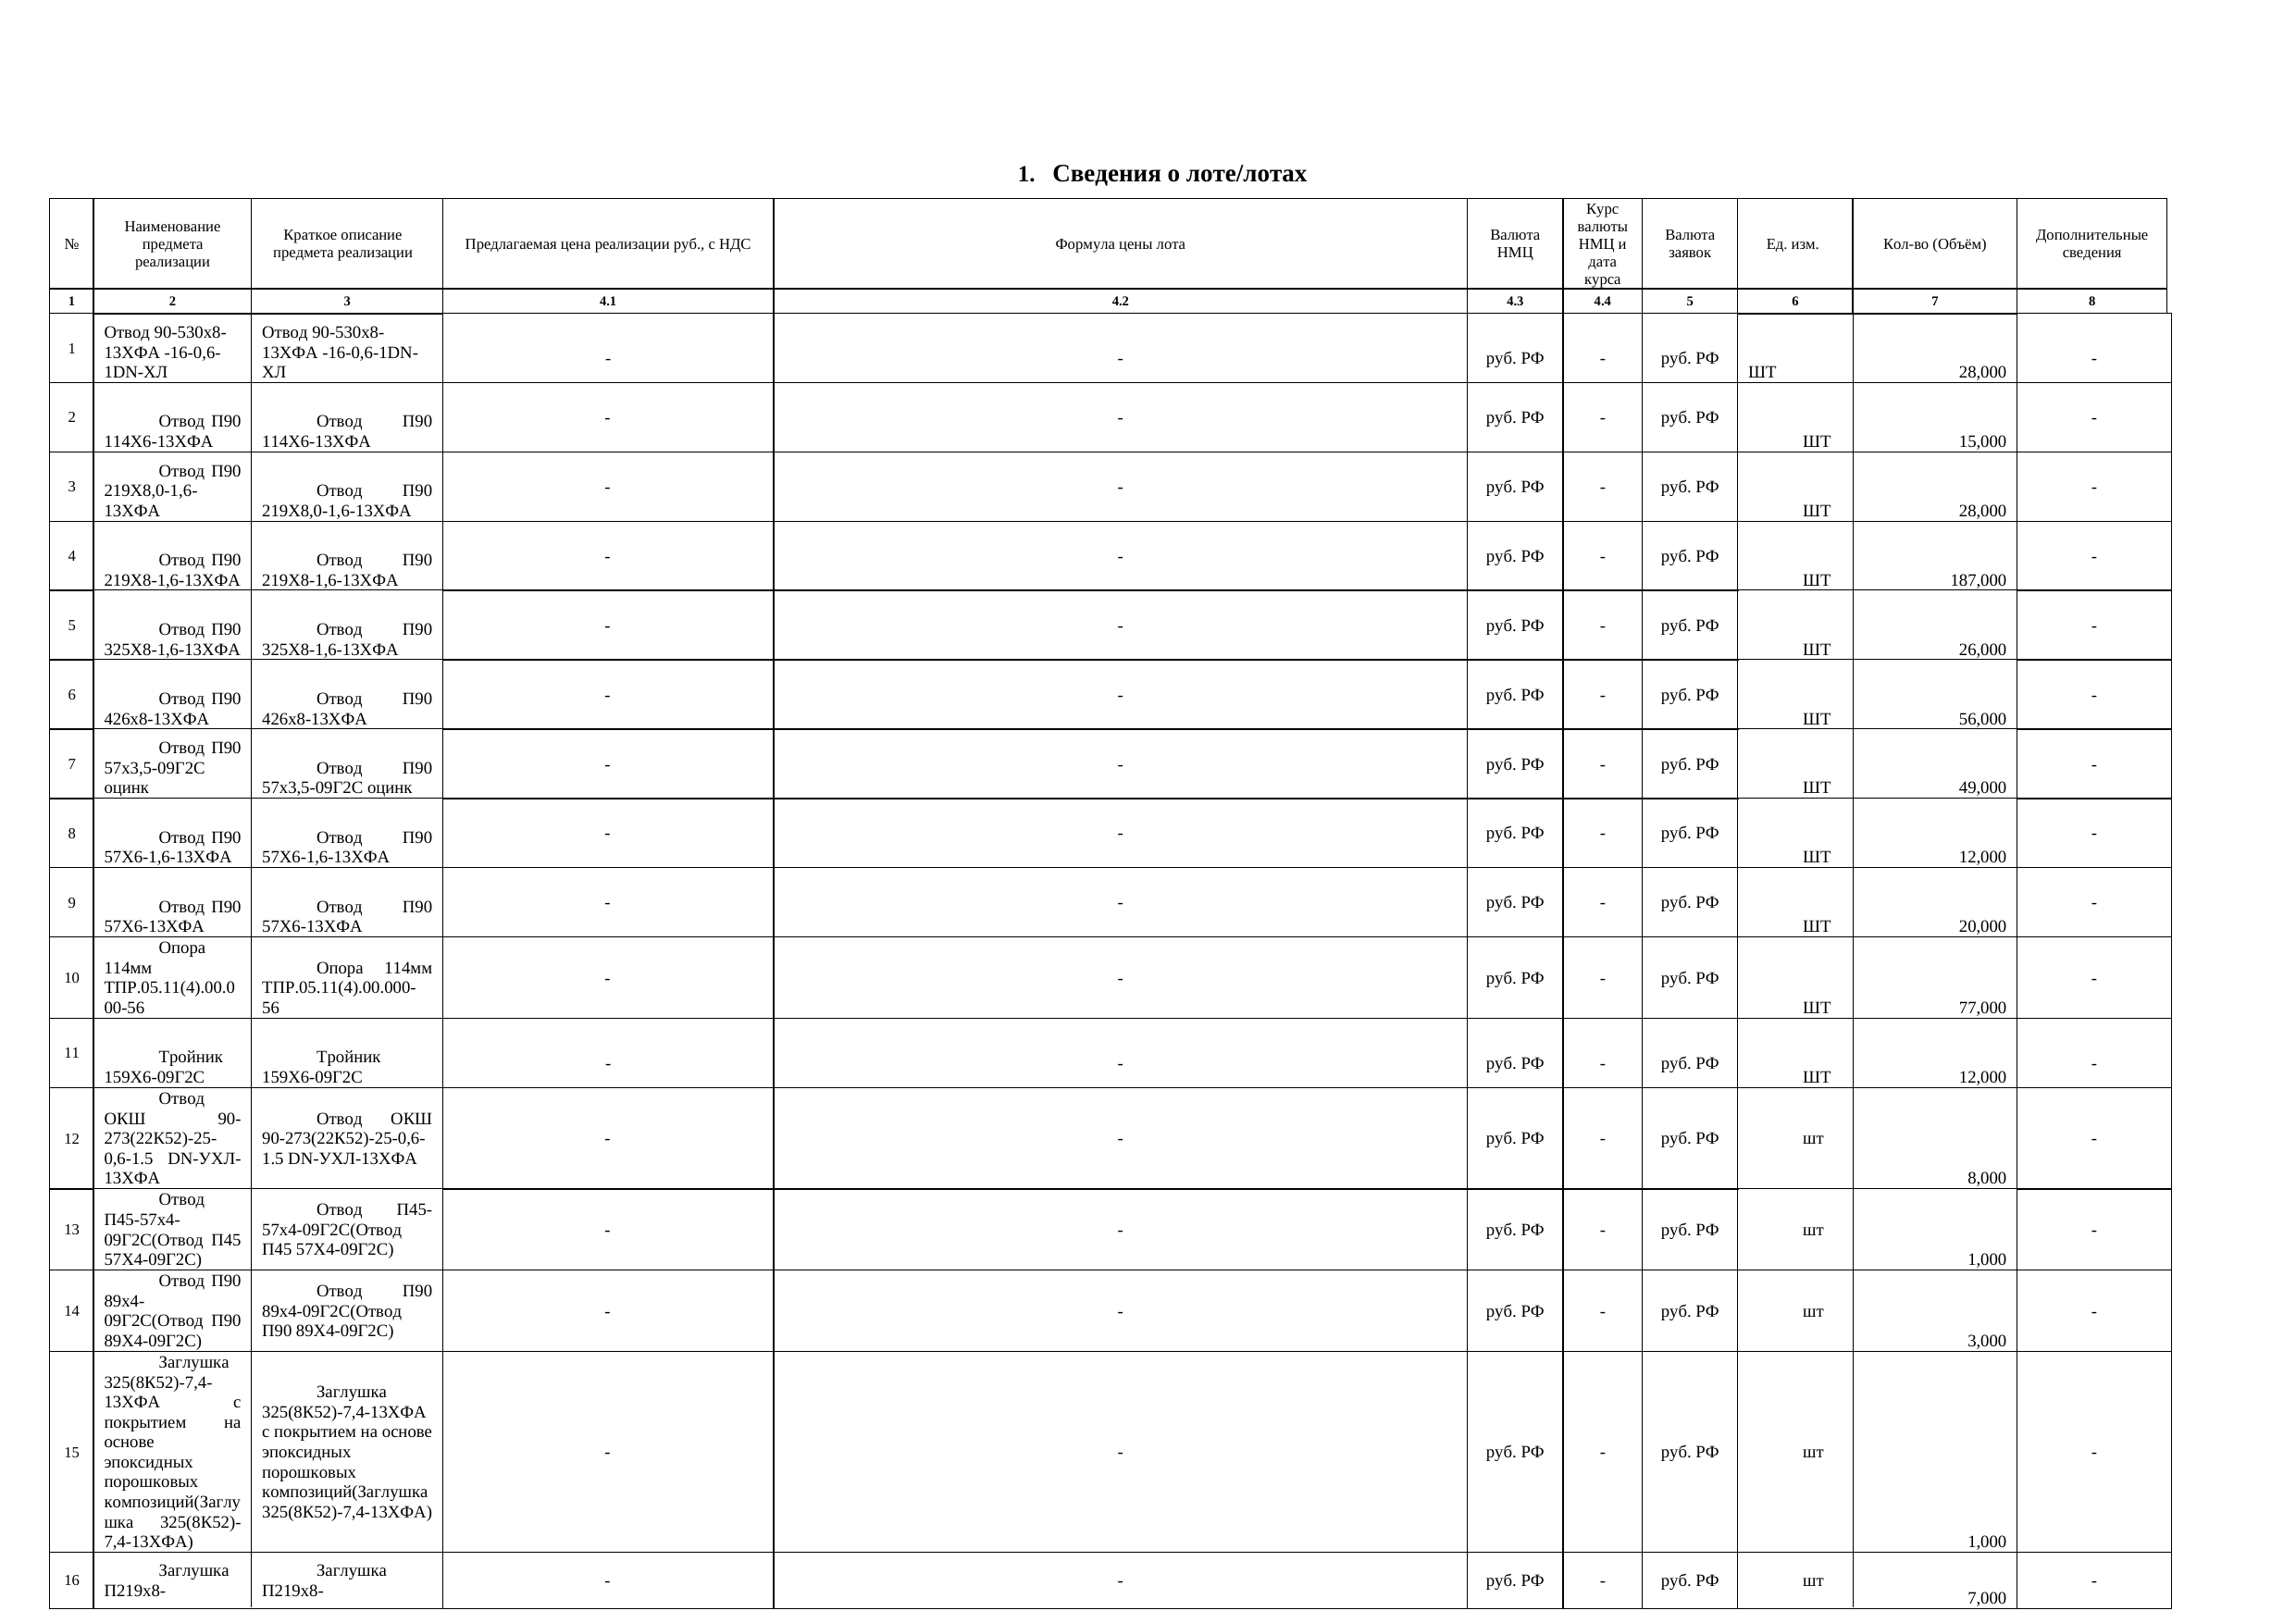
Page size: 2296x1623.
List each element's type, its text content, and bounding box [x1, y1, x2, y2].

table_cell - [443, 383, 773, 451]
table_cell 15 [50, 1352, 93, 1552]
table_cell - [775, 937, 1467, 1017]
table_cell 5 [1643, 290, 1737, 313]
table_cell 2 [94, 290, 251, 313]
table_cell - [2017, 522, 2171, 589]
table_cell руб. РФ [1643, 730, 1737, 798]
table_cell руб. РФ [1643, 314, 1737, 382]
table_cell ШТ [1738, 590, 1853, 659]
table_header № [50, 199, 93, 288]
table_cell 12,000 [1854, 1019, 2017, 1086]
table_cell - [2017, 383, 2171, 451]
table_cell руб. РФ [1643, 1019, 1737, 1086]
table_cell Тройник 159Х6-09Г2С [252, 1019, 442, 1086]
table_cell Опора 114мм ТПР.05.11(4).00.000-56 [252, 937, 442, 1017]
table_cell Отвод ОКШ 90-273(22К52)-25-0,6-1.5 DN-УХЛ-13ХФА [252, 1088, 442, 1188]
table_cell - [1564, 730, 1642, 798]
table_cell - [443, 1270, 773, 1350]
table_cell Отвод П90 219Х8-1,6-13ХФА [252, 522, 442, 589]
table_header Ед. изм. [1738, 199, 1852, 288]
table_cell 6 [50, 661, 93, 728]
table_cell 4.4 [1564, 290, 1642, 313]
table_cell - [775, 868, 1467, 936]
table_cell - [1564, 1190, 1642, 1270]
table_cell 8,000 [1854, 1088, 2017, 1188]
table_cell руб. РФ [1468, 1270, 1562, 1350]
table_cell - [443, 799, 773, 867]
table_cell руб. РФ [1643, 799, 1737, 867]
table_cell Тройник 159Х6-09Г2С [94, 1019, 251, 1086]
table_header Формула цены лота [775, 199, 1467, 288]
table_cell Отвод П90 219Х8,0-1,6-13ХФА [94, 452, 251, 520]
table_cell Опора 114мм ТПР.05.11(4).00.000-56 [94, 937, 251, 1017]
table_cell - [1564, 314, 1642, 382]
table_cell руб. РФ [1468, 591, 1562, 659]
table_cell руб. РФ [1468, 1553, 1562, 1608]
table_header Валюта заявок [1643, 199, 1737, 288]
list Сведения о лоте/лотах [84, 158, 2240, 187]
table_cell - [1564, 868, 1642, 936]
table_cell руб. РФ [1468, 937, 1562, 1017]
table_cell - [1564, 452, 1642, 520]
table_header Краткое описание предмета реализации [252, 199, 442, 288]
table_cell - [2017, 1553, 2171, 1608]
table_cell 187,000 [1854, 522, 2017, 589]
table_cell - [2017, 868, 2171, 936]
table_cell Отвод П90 325Х8-1,6-13ХФА [252, 590, 442, 659]
table_cell - [775, 1088, 1467, 1188]
table_cell Отвод П90 325Х8-1,6-13ХФА [94, 590, 251, 659]
table_cell руб. РФ [1643, 868, 1737, 936]
table_cell 20,000 [1854, 868, 2017, 936]
table_header Валюта НМЦ [1468, 199, 1562, 288]
table_cell 1 [50, 290, 93, 313]
table_cell - [443, 1088, 773, 1188]
table_cell руб. РФ [1643, 1088, 1737, 1188]
table_cell 77,000 [1854, 937, 2017, 1017]
table_cell - [775, 1270, 1467, 1350]
table_cell - [1564, 937, 1642, 1017]
table_cell Отвод П90 57Х6-1,6-13ХФА [94, 799, 251, 867]
table_cell - [1564, 383, 1642, 451]
table_cell - [775, 591, 1467, 659]
table_cell - [2017, 1019, 2171, 1086]
table_cell руб. РФ [1643, 522, 1737, 589]
table_cell Заглушка 325(8К52)-7,4-13ХФА с покрытием на основе эпоксидных порошковых композиций(Заглушка 325(8К52)-7,4-13ХФА) [252, 1352, 442, 1552]
table_cell - [2017, 1190, 2171, 1270]
table_cell руб. РФ [1643, 661, 1737, 728]
table_cell - [2017, 314, 2171, 382]
table_cell - [443, 730, 773, 798]
table_cell Отвод П90 57Х6-13ХФА [252, 868, 442, 936]
table_cell - [2017, 1352, 2171, 1552]
table_cell - [775, 522, 1467, 589]
table_cell 7 [50, 730, 93, 798]
table_cell - [2017, 937, 2171, 1017]
table_cell 10 [50, 937, 93, 1017]
table_cell шт [1738, 1088, 1853, 1188]
table_cell - [775, 1352, 1467, 1552]
table_cell шт [1738, 1352, 1853, 1552]
table_header Предлагаемая цена реализации руб., с НДС [443, 199, 773, 288]
table_cell - [775, 730, 1467, 798]
table_cell 28,000 [1854, 452, 2017, 520]
table_cell - [1564, 1352, 1642, 1552]
table_cell - [1564, 799, 1642, 867]
table_cell 7,000 [1853, 1553, 2017, 1608]
table_cell ШТ [1738, 729, 1853, 798]
table_cell - [443, 1019, 773, 1086]
table_header Наименование предмета реализации [94, 199, 251, 288]
table_cell руб. РФ [1468, 868, 1562, 936]
table_cell 3 [252, 290, 442, 313]
table_cell 26,000 [1854, 590, 2017, 659]
table_cell 5 [50, 591, 93, 659]
table_cell 13 [50, 1190, 93, 1270]
table_cell руб. РФ [1643, 1352, 1737, 1552]
table_cell - [2017, 1088, 2171, 1188]
table_cell 4.3 [1468, 290, 1562, 313]
table_cell - [2017, 1270, 2171, 1350]
table_header Дополнительные сведения [2017, 199, 2166, 288]
table_cell Отвод ОКШ 90-273(22К52)-25-0,6-1.5 DN-УХЛ-13ХФА [94, 1088, 251, 1188]
table_cell - [1564, 661, 1642, 728]
table_cell - [2017, 591, 2171, 659]
table_cell 16 [50, 1553, 93, 1608]
table_cell - [1564, 591, 1642, 659]
table_cell 8 [50, 799, 93, 867]
table_cell Отвод 90-530х8-13ХФА -16-0,6-1DN-ХЛ [252, 315, 442, 382]
table_cell 8 [2017, 290, 2166, 313]
table_cell - [443, 591, 773, 659]
table_cell руб. РФ [1468, 799, 1562, 867]
table_cell Заглушка 325(8К52)-7,4-13ХФА с покрытием на основе эпоксидных порошковых композиций(Заглушка 325(8К52)-7,4-13ХФА) [94, 1352, 251, 1552]
table_cell Отвод П45-57х4-09Г2С(Отвод П45 57Х4-09Г2С) [252, 1189, 442, 1270]
table_cell ШТ [1738, 660, 1853, 728]
table_cell руб. РФ [1468, 1019, 1562, 1086]
table_cell Отвод П90 57х3,5-09Г2С оцинк [252, 729, 442, 798]
table_cell руб. РФ [1643, 1270, 1737, 1350]
table_cell 49,000 [1854, 729, 2017, 798]
table_header Кол-во (Объём) [1854, 199, 2017, 288]
table_cell Отвод П90 219Х8,0-1,6-13ХФА [252, 452, 442, 520]
table_cell руб. РФ [1468, 1190, 1562, 1270]
table_cell Отвод П90 57Х6-1,6-13ХФА [252, 799, 442, 867]
table_cell 9 [50, 868, 93, 936]
table_cell ШТ [1738, 383, 1853, 451]
table_cell Отвод П90 89х4-09Г2С(Отвод П90 89Х4-09Г2С) [94, 1270, 251, 1350]
table_cell - [1564, 522, 1642, 589]
table_cell Отвод П90 57Х6-13ХФА [94, 868, 251, 936]
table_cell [94, 1553, 252, 1608]
table_cell 7 [1854, 290, 2017, 313]
table_cell 12,000 [1854, 799, 2017, 867]
table_cell Отвод П90 114Х6-13ХФА [252, 383, 442, 451]
table_cell руб. РФ [1468, 314, 1562, 382]
table_cell - [443, 1553, 773, 1608]
table_header Курс валюты НМЦ и дата курса [1564, 199, 1642, 288]
table_cell 15,000 [1854, 383, 2017, 451]
table_cell - [443, 452, 773, 520]
table_cell - [443, 661, 773, 728]
table_cell ШТ [1738, 868, 1853, 936]
table_cell - [2017, 799, 2171, 867]
table_cell - [775, 799, 1467, 867]
table_cell 11 [50, 1019, 93, 1086]
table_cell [252, 1553, 442, 1608]
table_cell - [775, 314, 1467, 382]
table_cell 1,000 [1854, 1352, 2017, 1552]
table_cell - [443, 868, 773, 936]
table_cell Отвод 90-530х8-13ХФА -16-0,6-1DN-ХЛ [94, 315, 251, 382]
table_cell руб. РФ [1643, 383, 1737, 451]
table_cell 6 [1738, 290, 1852, 313]
table_cell руб. РФ [1643, 452, 1737, 520]
table_cell руб. РФ [1643, 1190, 1737, 1270]
table_cell 3 [50, 452, 93, 520]
table_cell - [443, 522, 773, 589]
table_cell ШТ [1738, 799, 1853, 867]
table_cell - [775, 1190, 1467, 1270]
table_cell - [1564, 1270, 1642, 1350]
table_cell руб. РФ [1643, 1553, 1737, 1608]
table_cell - [775, 452, 1467, 520]
table_cell - [443, 937, 773, 1017]
table_cell 1,000 [1854, 1189, 2017, 1270]
table_cell - [2017, 661, 2171, 728]
table_cell - [443, 1352, 773, 1552]
table_cell - [775, 661, 1467, 728]
table_cell Отвод П90 114Х6-13ХФА [94, 383, 251, 451]
table_cell 4 [50, 522, 93, 589]
table_cell 56,000 [1854, 660, 2017, 728]
table_cell 4.2 [775, 290, 1467, 313]
table_cell Отвод П90 426х8-13ХФА [252, 660, 442, 728]
table_cell шт [1738, 1189, 1853, 1270]
table_cell - [2017, 730, 2171, 798]
table_cell Отвод П90 426х8-13ХФА [94, 660, 251, 728]
table_cell Отвод П90 89х4-09Г2С(Отвод П90 89Х4-09Г2С) [252, 1270, 442, 1350]
table_cell руб. РФ [1468, 730, 1562, 798]
table_cell Отвод П45-57х4-09Г2С(Отвод П45 57Х4-09Г2С) [94, 1189, 251, 1270]
table_cell Отвод П90 219Х8-1,6-13ХФА [94, 522, 251, 589]
table_cell шт [1738, 1270, 1853, 1350]
table_cell - [1564, 1088, 1642, 1188]
table_cell 28,000 [1854, 315, 2017, 382]
table_cell руб. РФ [1468, 1088, 1562, 1188]
table_cell руб. РФ [1468, 661, 1562, 728]
table_cell 2 [50, 383, 93, 451]
table_cell - [2017, 452, 2171, 520]
table_cell 4.1 [443, 290, 773, 313]
table_cell руб. РФ [1643, 591, 1737, 659]
table_cell шт [1738, 1553, 1853, 1608]
table_cell ШТ [1738, 1019, 1853, 1086]
table_cell руб. РФ [1468, 452, 1562, 520]
table_cell - [775, 383, 1467, 451]
table_cell - [775, 1553, 1467, 1608]
table_cell ШТ [1738, 315, 1853, 382]
table_cell руб. РФ [1468, 1352, 1562, 1552]
table_cell - [443, 314, 773, 382]
table_cell ШТ [1738, 522, 1853, 589]
table_cell - [443, 1190, 773, 1270]
table_cell - [1564, 1019, 1642, 1086]
table_cell руб. РФ [1468, 522, 1562, 589]
table_cell руб. РФ [1643, 937, 1737, 1017]
table_cell - [1564, 1553, 1642, 1608]
table_cell Отвод П90 57х3,5-09Г2С оцинк [94, 729, 251, 798]
table_cell - [775, 1019, 1467, 1086]
table_cell 14 [50, 1270, 93, 1350]
table_cell ШТ [1738, 937, 1853, 1017]
table_cell ШТ [1738, 452, 1853, 520]
table_cell руб. РФ [1468, 383, 1562, 451]
table_cell 12 [50, 1088, 93, 1188]
table_cell 1 [50, 314, 93, 382]
table_cell 3,000 [1854, 1270, 2017, 1350]
